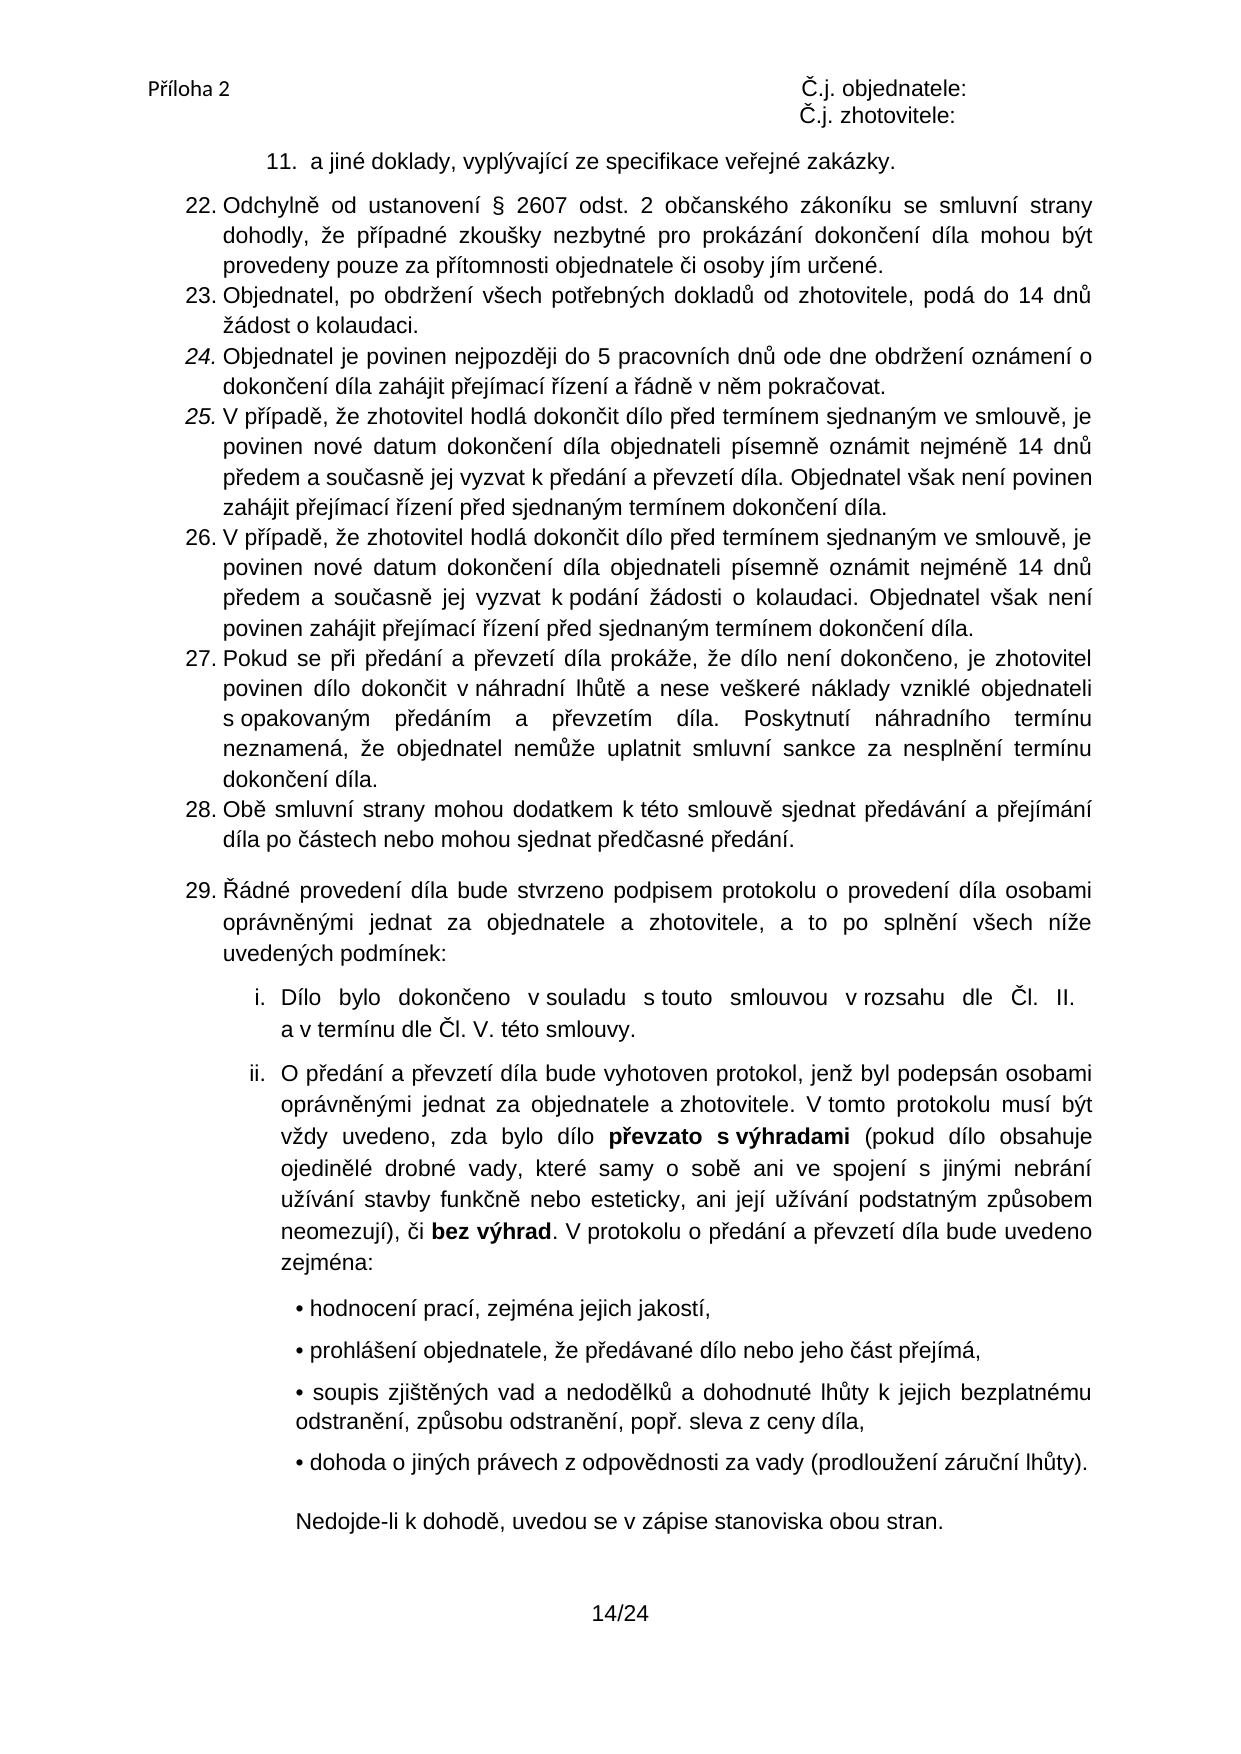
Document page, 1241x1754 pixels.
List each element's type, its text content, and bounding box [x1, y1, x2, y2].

list Řádné provedení díla bude stvrzeno podpisem protokolu o provedení díla osobami oprávněnými jednat za objednatele a zhotovitele, a to po splnění všech níže uvedených podmínek: [185, 877, 1093, 967]
list Pokud se při předání a převzetí díla prokáže, že dílo není dokončeno, je zhotovitel povinen dílo dokončit v náhradní lhůtě a nese veškeré náklady vzniklé objednateli s opakovaným předáním a převzetím díla. Poskytnutí náhradního termínu neznamená, že objednatel nemůže uplatnit smluvní sankce za nesplnění termínu dokončení díla. [185, 645, 1093, 792]
text • prohlášení objednatele, že předávané dílo nebo jeho část přejímá, [221, 1335, 1093, 1364]
text • dohoda o jiných právech z odpovědnosti za vady (prodloužení záruční lhůty). [221, 1447, 1093, 1477]
text • hodnocení prací, zejména jejich jakostí, [221, 1293, 1093, 1322]
text • soupis zjištěných vad a nedodělků a dohodnuté lhůty k jejich bezplatnému odstranění, způsobu odstranění, popř. sleva z ceny díla, [295, 1377, 1093, 1435]
list Odchylně od ustanovení § 2607 odst. 2 občanského zákoníku se smluvní strany dohodly, že případné zkoušky nezbytné pro prokázání dokončení díla mohou být provedeny pouze za přítomnosti objednatele či osoby jím určené. [185, 192, 1093, 278]
list Objednatel je povinen nejpozději do 5 pracovních dnů ode dne obdržení oznámení o dokončení díla zahájit přejímací řízení a řádně v něm pokračovat. [185, 343, 1093, 399]
text Nedojde-li k dohodě, uvedou se v zápise stanoviska obou stran. [221, 1506, 1093, 1535]
list O předání a převzetí díla bude vyhotoven protokol, jenž byl podepsán osobami oprávněnými jednat za objednatele a zhotovitele. V tomto protokolu musí být vždy uvedeno, zda bylo dílo převzato s výhradami (pokud dílo obsahuje ojedinělé drobné vady, které samy o sobě ani ve spojení s jinými nebrání užívání stavby funkčně nebo esteticky, ani její užívání podstatným způsobem neomezují), či bez výhrad. V protokolu o předání a převzetí díla bude uvedeno zejména: [266, 1060, 1093, 1276]
list Obě smluvní strany mohou dodatkem k této smlouvě sjednat předávání a přejímání díla po částech nebo mohou sjednat předčasné předání. [185, 796, 1093, 852]
list a jiné doklady, vyplývající ze specifikace veřejné zakázky. [266, 148, 1093, 174]
list V případě, že zhotovitel hodlá dokončit dílo před termínem sjednaným ve smlouvě, je povinen nové datum dokončení díla objednateli písemně oznámit nejméně 14 dnů předem a současně jej vyzvat k předání a převzetí díla. Objednatel však není povinen zahájit přejímací řízení před sjednaným termínem dokončení díla. [185, 403, 1093, 520]
list Dílo bylo dokončeno v souladu s touto smlouvou v rozsahu dle Čl. II. a v termínu dle Čl. V. této smlouvy. [266, 984, 1093, 1042]
list Objednatel, po obdržení všech potřebných dokladů od zhotovitele, podá do 14 dnů žádost o kolaudaci. [185, 282, 1093, 339]
list V případě, že zhotovitel hodlá dokončit dílo před termínem sjednaným ve smlouvě, je povinen nové datum dokončení díla objednateli písemně oznámit nejméně 14 dnů předem a současně jej vyzvat k podání žádosti o kolaudaci. Objednatel však není povinen zahájit přejímací řízení před sjednaným termínem dokončení díla. [185, 524, 1093, 641]
